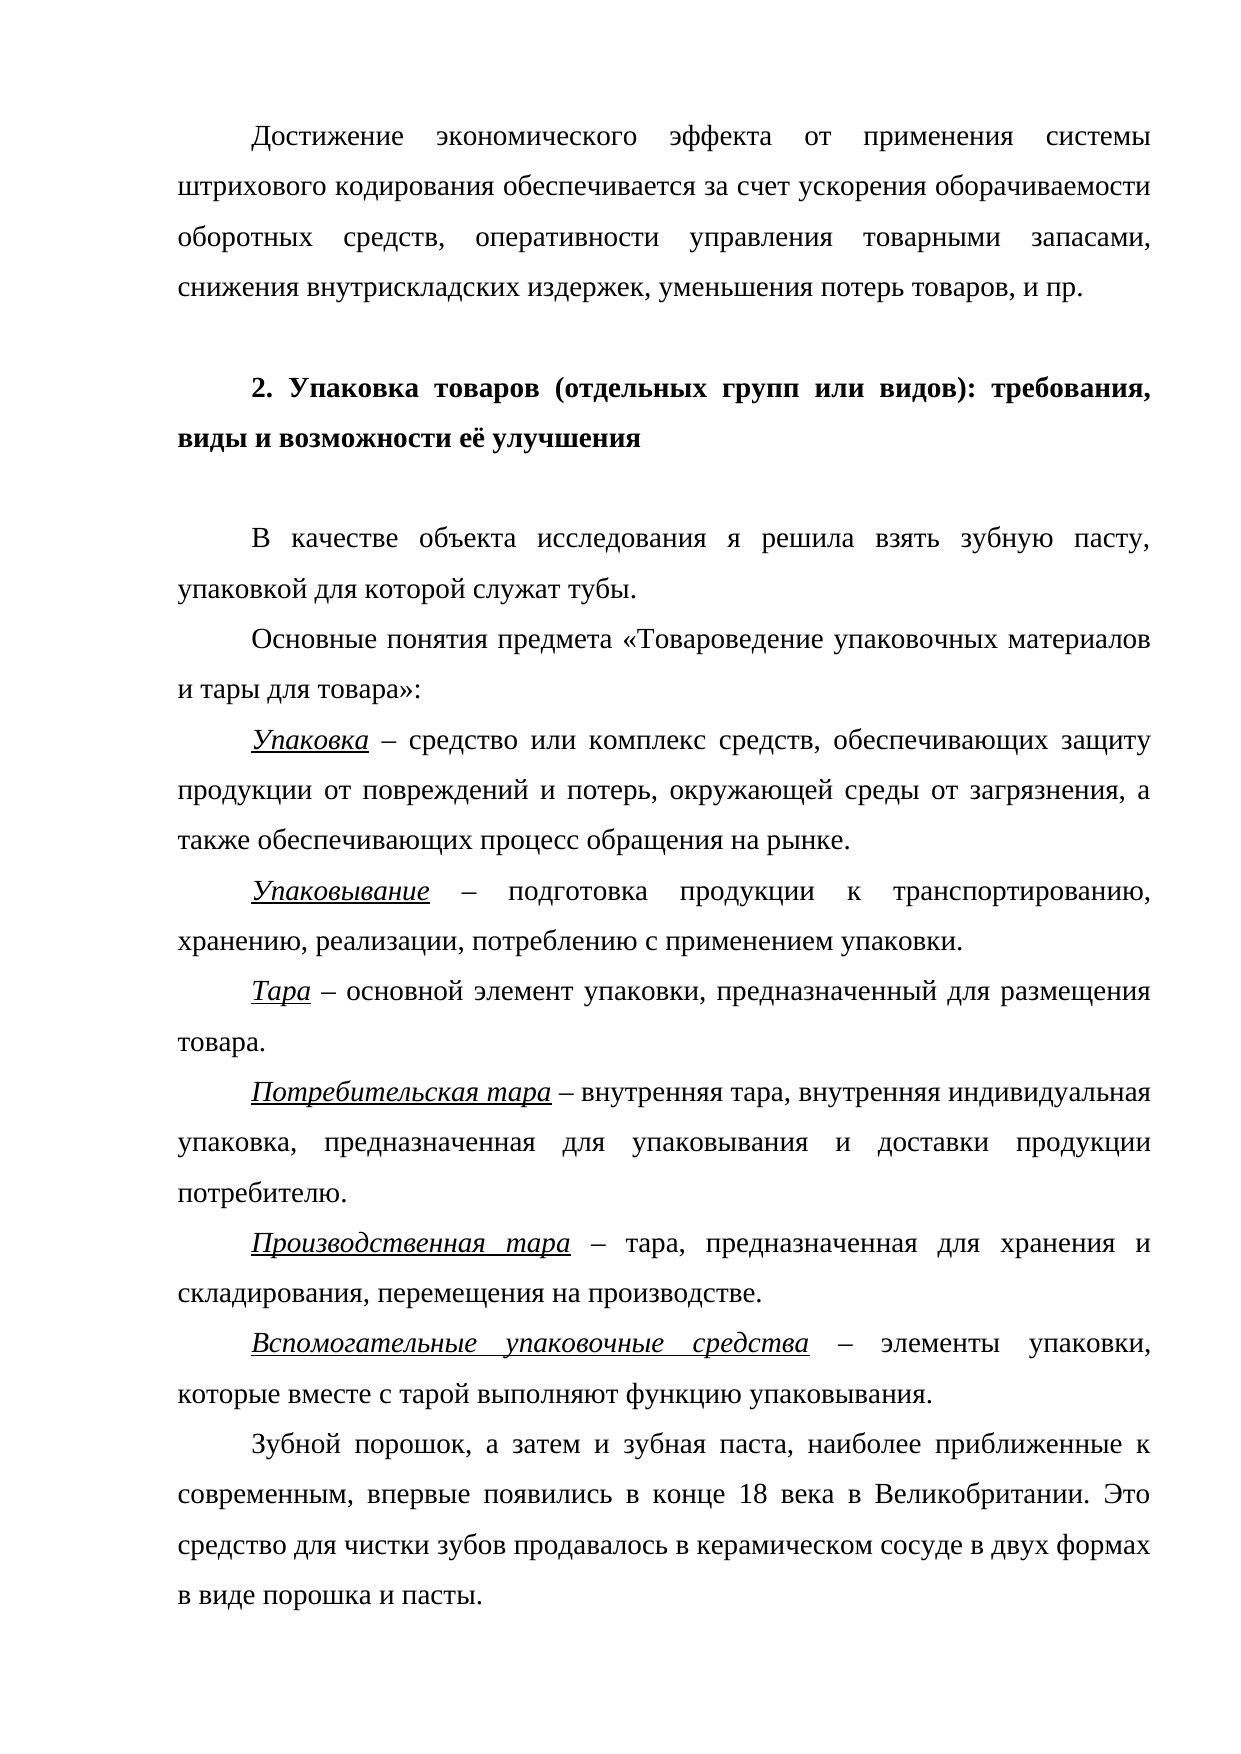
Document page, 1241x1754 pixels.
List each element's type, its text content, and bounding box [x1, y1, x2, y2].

text В качестве объекта исследования я решила взять зубную пасту, упаковкой для которой служат тубы. [177, 521, 1152, 604]
text Зубной порошок, а затем и зубная паста, наиболее приближенные к современным, впервые появились в конце 18 века в Великобритании. Это средство для чистки зубов продавалось в керамическом сосуде в двух формах в виде порошка и пасты. [177, 1426, 1152, 1611]
text Вспомогательные упаковочные средства – элементы упаковки, которые вместе с тарой выполняют функцию упаковывания. [177, 1326, 1152, 1409]
text 2. Упаковка товаров (отдельных групп или видов): требования, виды и возможности её улучшения [177, 370, 1152, 453]
text Производственная тара – тара, предназначенная для хранения и складирования, перемещения на производстве. [177, 1225, 1152, 1309]
text Упаковка – средство или комплекс средств, обеспечивающих защиту продукции от повреждений и потерь, окружающей среды от загрязнения, а также обеспечивающих процесс обращения на рынке. [177, 722, 1152, 856]
text Тара – основной элемент упаковки, предназначенный для размещения товара. [177, 973, 1152, 1057]
text Потребительская тара – внутренняя тара, внутренняя индивидуальная упаковка, предназначенная для упаковывания и доставки продукции потребителю. [177, 1074, 1152, 1208]
text Достижение экономического эффекта от применения системы штрихового кодирования обеспечивается за счет ускорения оборачиваемости оборотных средств, оперативности управления товарными запасами, снижения внутрискладских издержек, уменьшения потерь товаров, и пр. [177, 118, 1152, 303]
text Основные понятия предмета «Товароведение упаковочных материалов и тары для товара»: [177, 621, 1152, 705]
text Упаковывание – подготовка продукции к транспортированию, хранению, реализации, потреблению с применением упаковки. [177, 873, 1152, 957]
